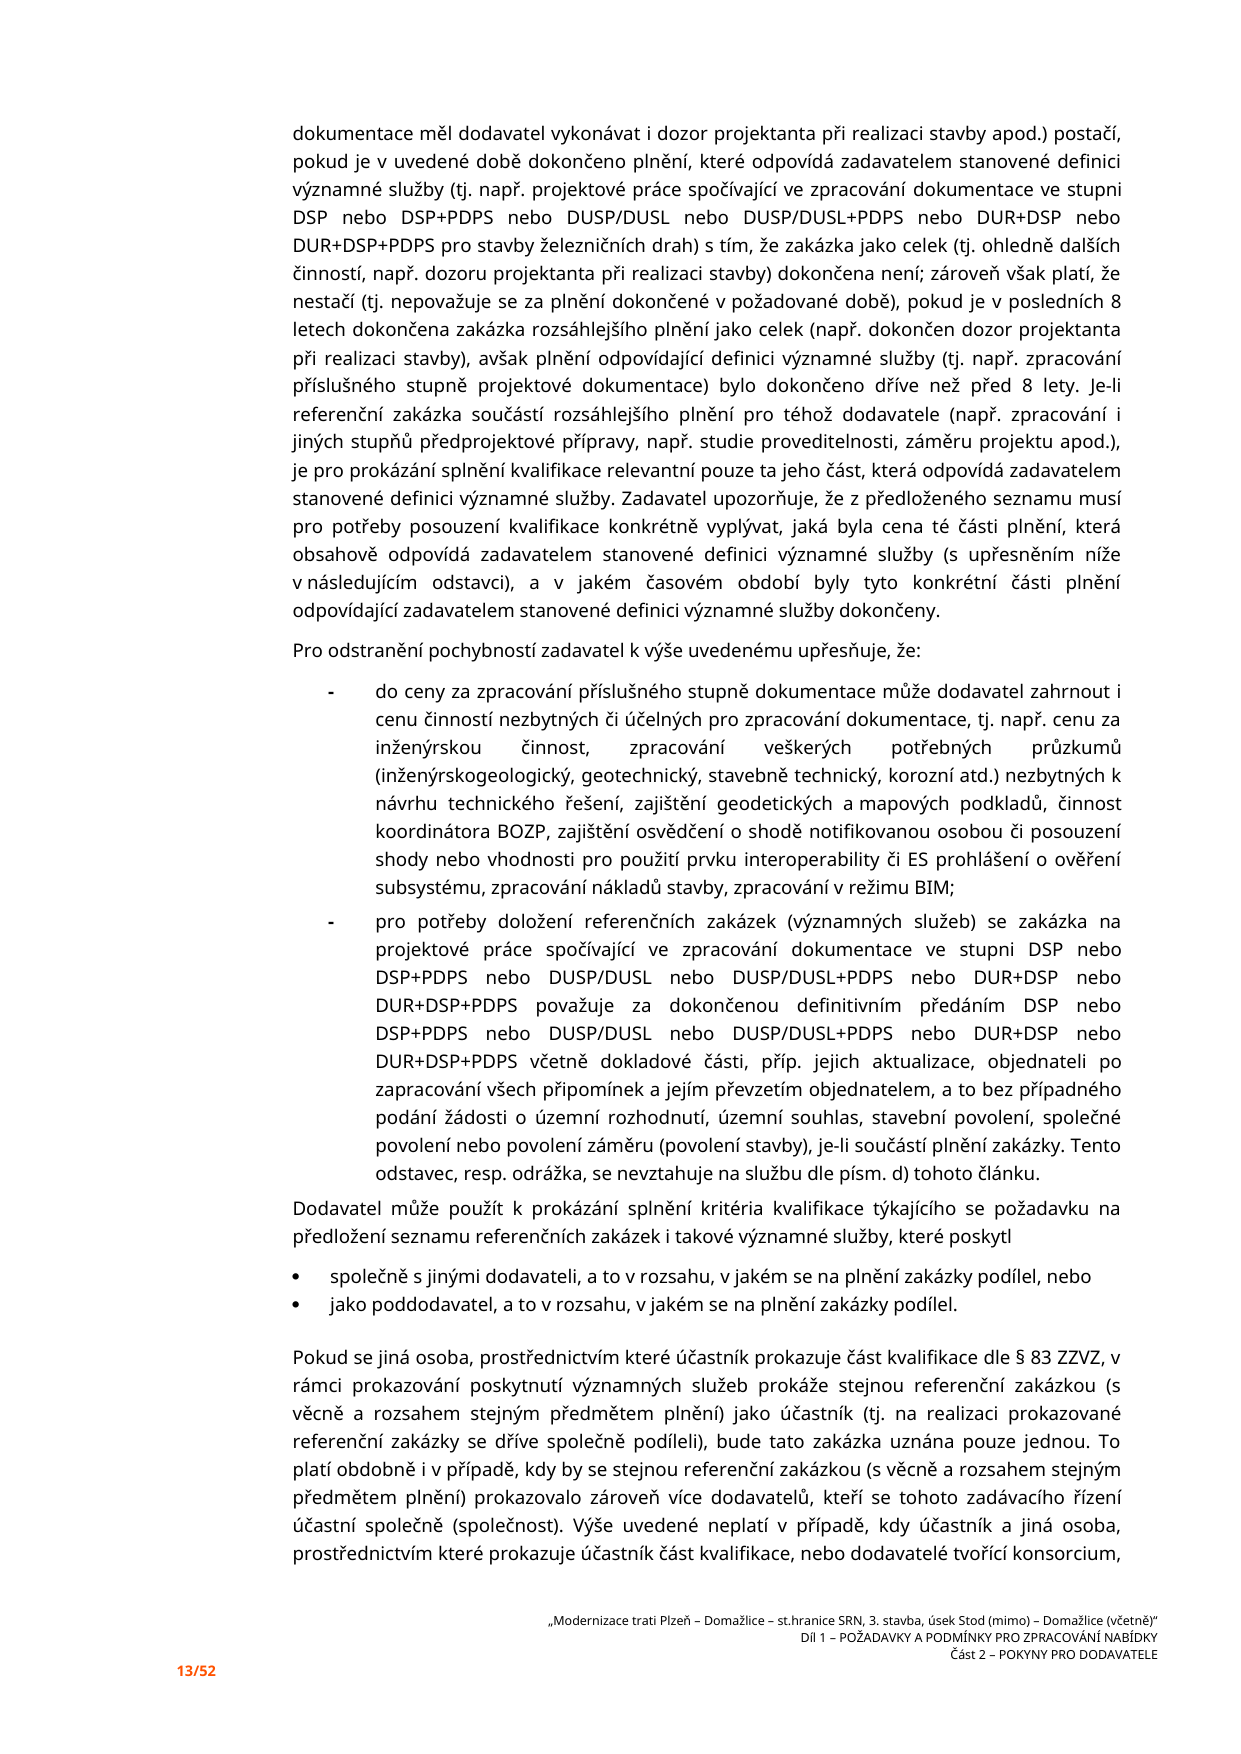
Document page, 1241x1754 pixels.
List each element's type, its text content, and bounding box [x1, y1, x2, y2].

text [292, 121, 1122, 622]
text Pro odstranění pochybností zadavatel k výše uvedenému upřesňuje, že: [292, 637, 1122, 663]
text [292, 1344, 1122, 1566]
text do ceny za zpracování příslušného stupně dokumentace může dodavatel zahrnout i cenu činností nezbytných či účelných pro zpracování dokumentace, tj. např. cenu za inženýrskou činnost, zpracování veškerých potřebných průzkumů (inženýrskogeologický, geotechnický, stavebně technický, korozní atd.) nezbytných k návrhu technického řešení, zajištění geodetických a mapových podkladů, činnost koordinátora BOZP, zajištění osvědčení o shodě notifikovanou osobou či posouzení shody nebo vhodnosti pro použití prvku interoperability či ES prohlášení o ověření subsystému, zpracování nákladů stavby, zpracování v režimu BIM; [328, 678, 1122, 900]
text pro potřeby doložení referenčních zakázek (významných služeb) se zakázka na projektové práce spočívající ve zpracování dokumentace ve stupni DSP nebo DSP+PDPS nebo DUSP/DUSL nebo DUSP/DUSL+PDPS nebo DUR+DSP nebo DUR+DSP+PDPS považuje za dokončenou definitivním předáním DSP nebo DSP+PDPS nebo DUSP/DUSL nebo DUSP/DUSL+PDPS nebo DUR+DSP nebo DUR+DSP+PDPS včetně dokladové části, příp. jejich aktualizace, objednateli po zapracování všech připomínek a jejím převzetím objednatelem, a to bez případného podání žádosti o územní rozhodnutí, územní souhlas, stavební povolení, společné povolení nebo povolení záměru (povolení stavby), je-li součástí plnění zakázky. Tento odstavec, resp. odrážka, se nevztahuje na službu dle písm. d) tohoto článku. [328, 908, 1122, 1186]
list společně s jinými dodavateli, a to v rozsahu, v jakém se na plnění zakázky podílel, nebo [292, 1263, 1122, 1289]
list jako poddodavatel, a to v rozsahu, v jakém se na plnění zakázky podílel. [292, 1291, 1122, 1317]
text Dodavatel může použít k prokázání splnění kritéria kvalifikace týkajícího se požadavku na předložení seznamu referenčních zakázek i takové významné služby, které poskytl [292, 1195, 1122, 1248]
